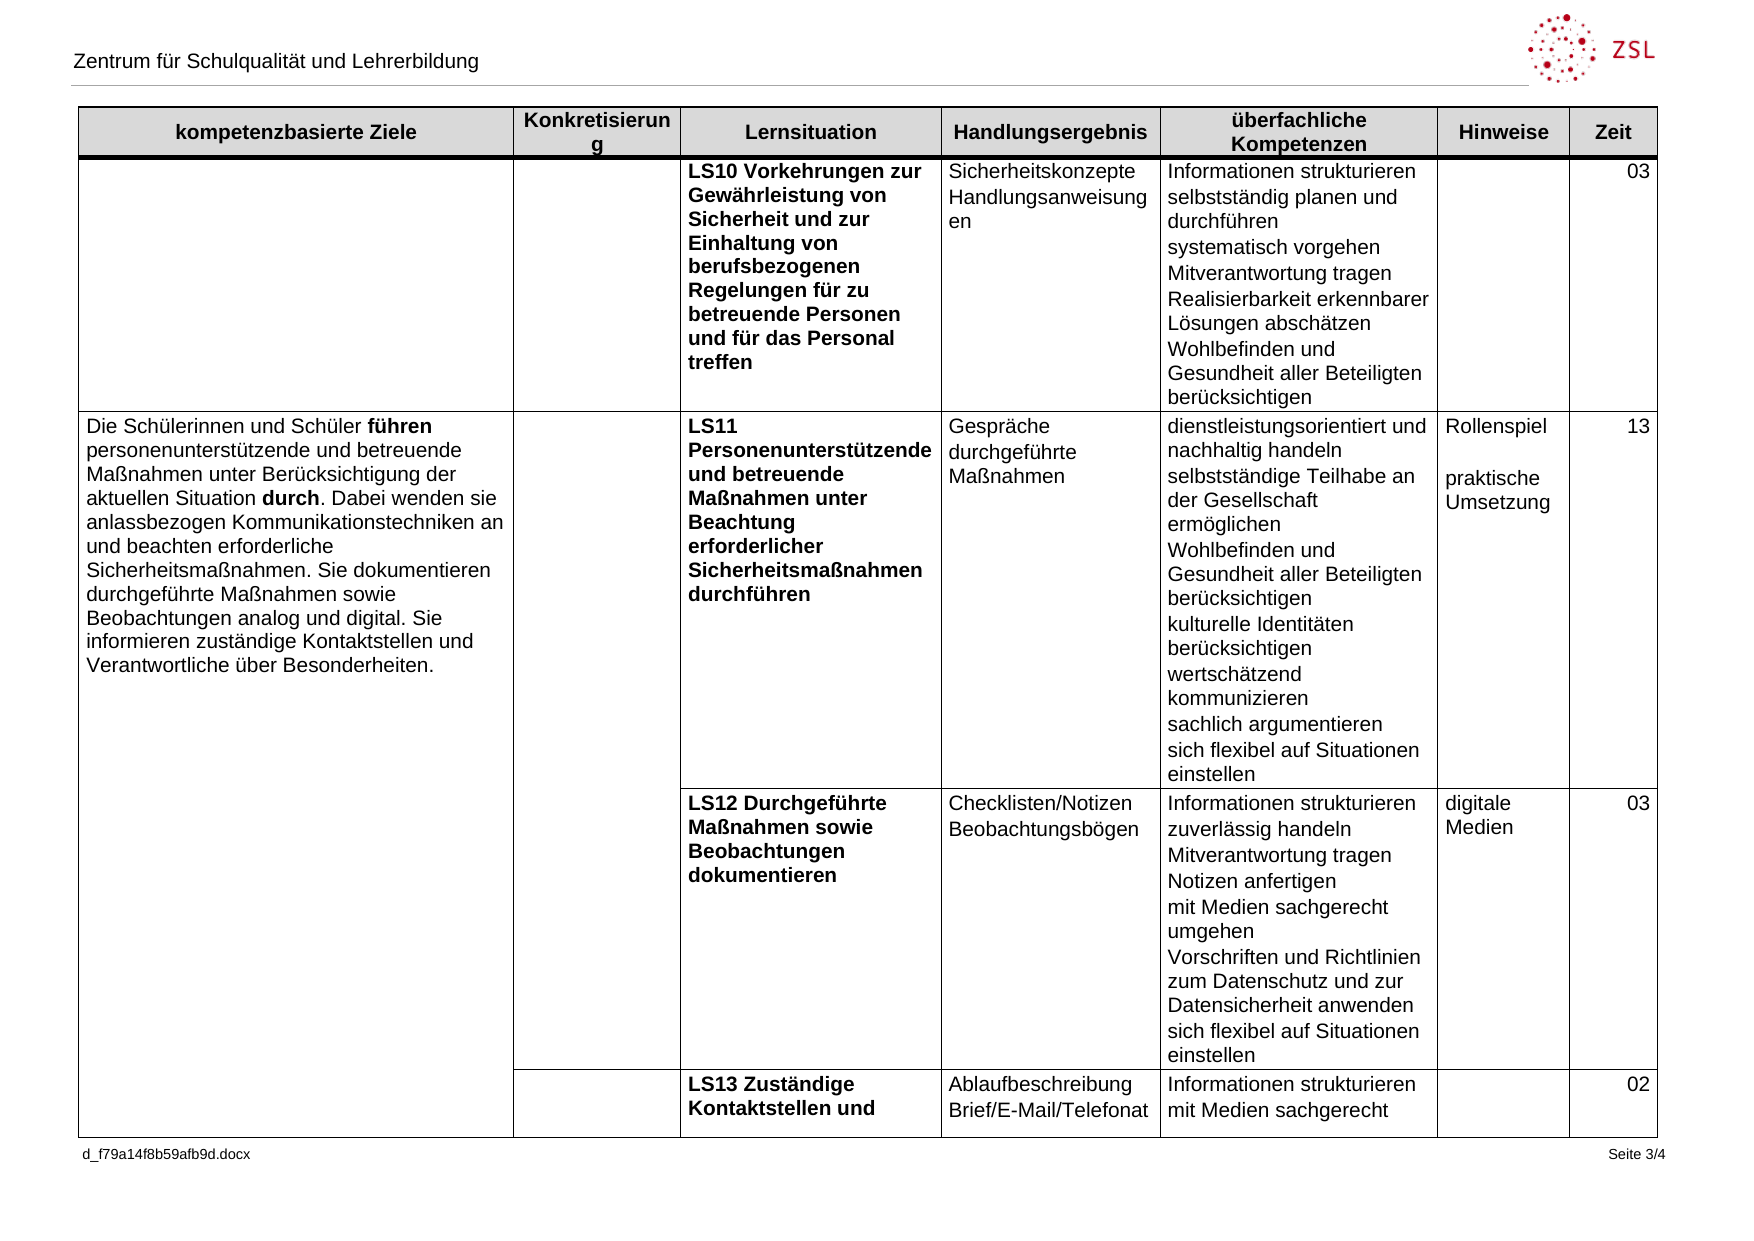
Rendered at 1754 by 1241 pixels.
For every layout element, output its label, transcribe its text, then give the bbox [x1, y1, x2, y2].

table_cell [514, 1070, 680, 1137]
table_header kompetenzbasierte Ziele [79, 108, 513, 155]
table_cell Informationen strukturieren zuverlässig handeln Mitverantwortung tragen Notizen anfertigen mit Medien sachgerecht umgehen Vorschriften und Richtlinien zum Datenschutz und zur Datensicherheit anwenden sich flexibel auf Situationen einstellen [1161, 789, 1437, 1069]
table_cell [1161, 1070, 1437, 1137]
table_cell digitale Medien [1438, 789, 1569, 1069]
table_cell LS10 Vorkehrungen zur Gewährleistung von Sicherheit und zur Einhaltung von berufsbezogenen Regelungen für zu betreuende Personen und für das Personal treffen [681, 160, 941, 411]
table_header Handlungsergebnis [942, 108, 1160, 155]
table_cell 03 [1570, 789, 1657, 1069]
table_cell [1438, 1070, 1569, 1137]
table_header Hinweise [1438, 108, 1569, 155]
table_header überfachliche Kompetenzen [1161, 108, 1437, 155]
table_cell Checklisten/Notizen Beobachtungsbögen [942, 789, 1160, 1069]
table_header Lernsituation [681, 108, 941, 155]
table_cell Sicherheitskonzepte Handlungsanweisungen [942, 160, 1160, 411]
table_cell Gespräche durchgeführte Maßnahmen [942, 412, 1160, 788]
table_cell LS12 Durchgeführte Maßnahmen sowie Beobachtungen dokumentieren [681, 789, 941, 1069]
table_cell 03 [1570, 160, 1657, 411]
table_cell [942, 1070, 1160, 1137]
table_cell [681, 1070, 941, 1137]
table_header Konkretisierung [514, 108, 680, 155]
table_cell dienstleistungsorientiert und nachhaltig handeln selbstständige Teilhabe an der Gesellschaft ermöglichen Wohlbefinden und Gesundheit aller Beteiligten berücksichtigen kulturelle Identitäten berücksichtigen wertschätzend kommunizieren sachlich argumentieren sich flexibel auf Situationen einstellen [1161, 412, 1437, 788]
table_cell 13 [1570, 412, 1657, 788]
table_cell Die Schülerinnen und Schüler führen personenunterstützende und betreuende Maßnahmen unter Berücksichtigung der aktuellen Situation durch. Dabei wenden sie anlassbezogen Kommunikationstechniken an und beachten erforderliche Sicherheitsmaßnahmen. Sie dokumentieren durchgeführte Maßnahmen sowie Beobachtungen analog und digital. Sie informieren zuständige Kontaktstellen und Verantwortliche über Besonderheiten. [79, 412, 513, 1137]
table_cell LS11 Personenunterstützende und betreuende Maßnahmen unter Beachtung erforderlicher Sicherheitsmaßnahmen durchführen [681, 412, 941, 788]
table_cell [1438, 160, 1569, 411]
table_cell Informationen strukturieren selbstständig planen und durchführen systematisch vorgehen Mitverantwortung tragen Realisierbarkeit erkennbarer Lösungen abschätzen Wohlbefinden und Gesundheit aller Beteiligten berücksichtigen [1161, 160, 1437, 411]
table_cell 02 [1570, 1070, 1657, 1137]
table_cell [514, 412, 680, 1069]
table_header Zeit [1570, 108, 1657, 155]
picture [1526, 13, 1657, 85]
table_cell Rollenspiel praktische Umsetzung [1438, 412, 1569, 788]
